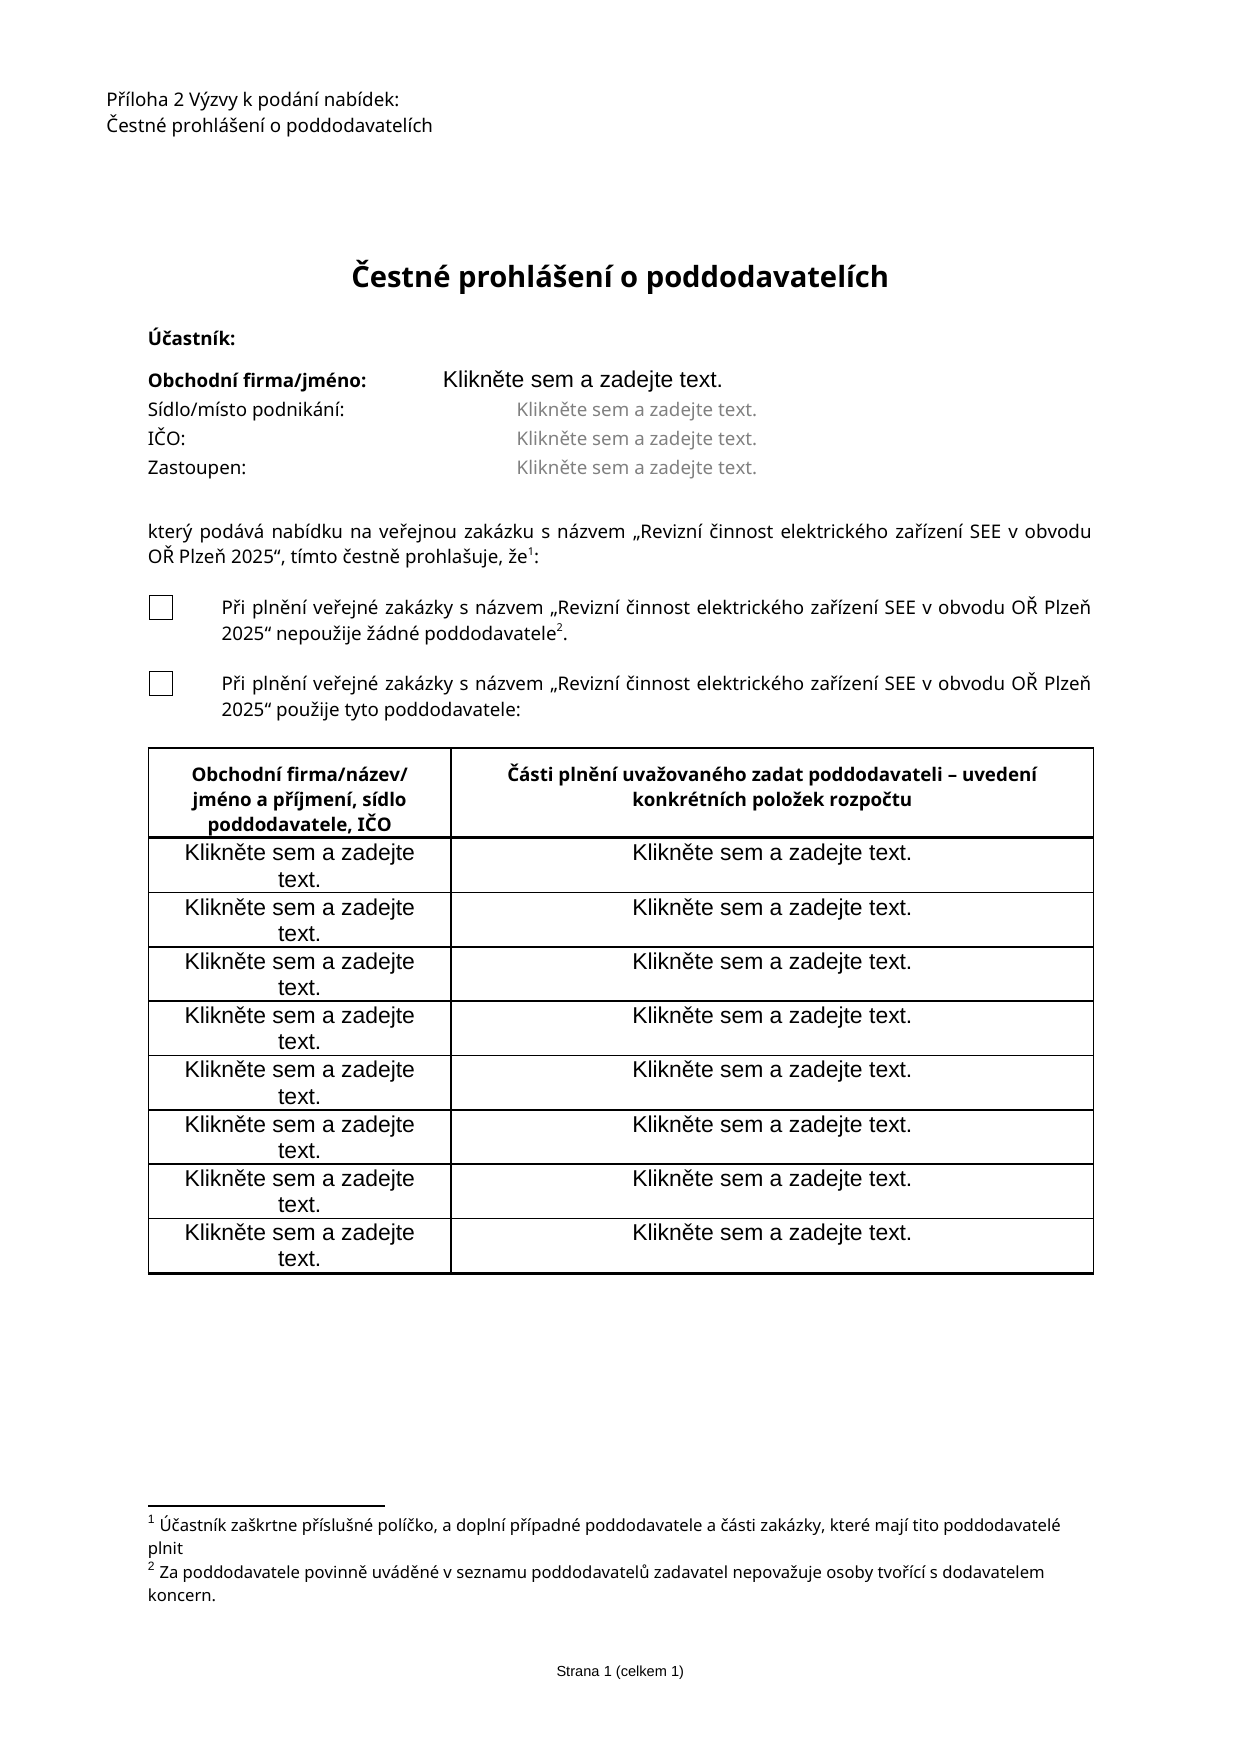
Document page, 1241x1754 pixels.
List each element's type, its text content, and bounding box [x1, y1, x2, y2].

table_header Části plnění uvažovaného zadat poddodavateli – uvedení konkrétních položek rozpočtu [452, 749, 1093, 836]
text IČO: [148, 422, 1093, 451]
text Při plnění veřejné zakázky s názvem „Revizní činnost elektrického zařízení SEE v obvodu OŘ Plzeň 2025“ nepoužije žádné poddodavatele. [148, 594, 1093, 645]
text Sídlo/místo podnikání: [148, 393, 1093, 422]
title Čestné prohlášení o poddodavatelích [148, 256, 1093, 296]
text Zastoupen: [148, 451, 1093, 480]
text Účastník: [148, 321, 1093, 352]
text Obchodní firma/jméno: [148, 364, 1093, 393]
text Při plnění veřejné zakázky s názvem „Revizní činnost elektrického zařízení SEE v obvodu OŘ Plzeň 2025“ použije tyto poddodavatele: [148, 670, 1093, 721]
table_header Obchodní firma/název/ jméno a příjmení, sídlo poddodavatele, IČO [149, 749, 450, 836]
text který podává nabídku na veřejnou zakázku s názvem „Revizní činnost elektrického zařízení SEE v obvodu OŘ Plzeň 2025“, tímto čestně prohlašuje, že: [148, 518, 1093, 569]
